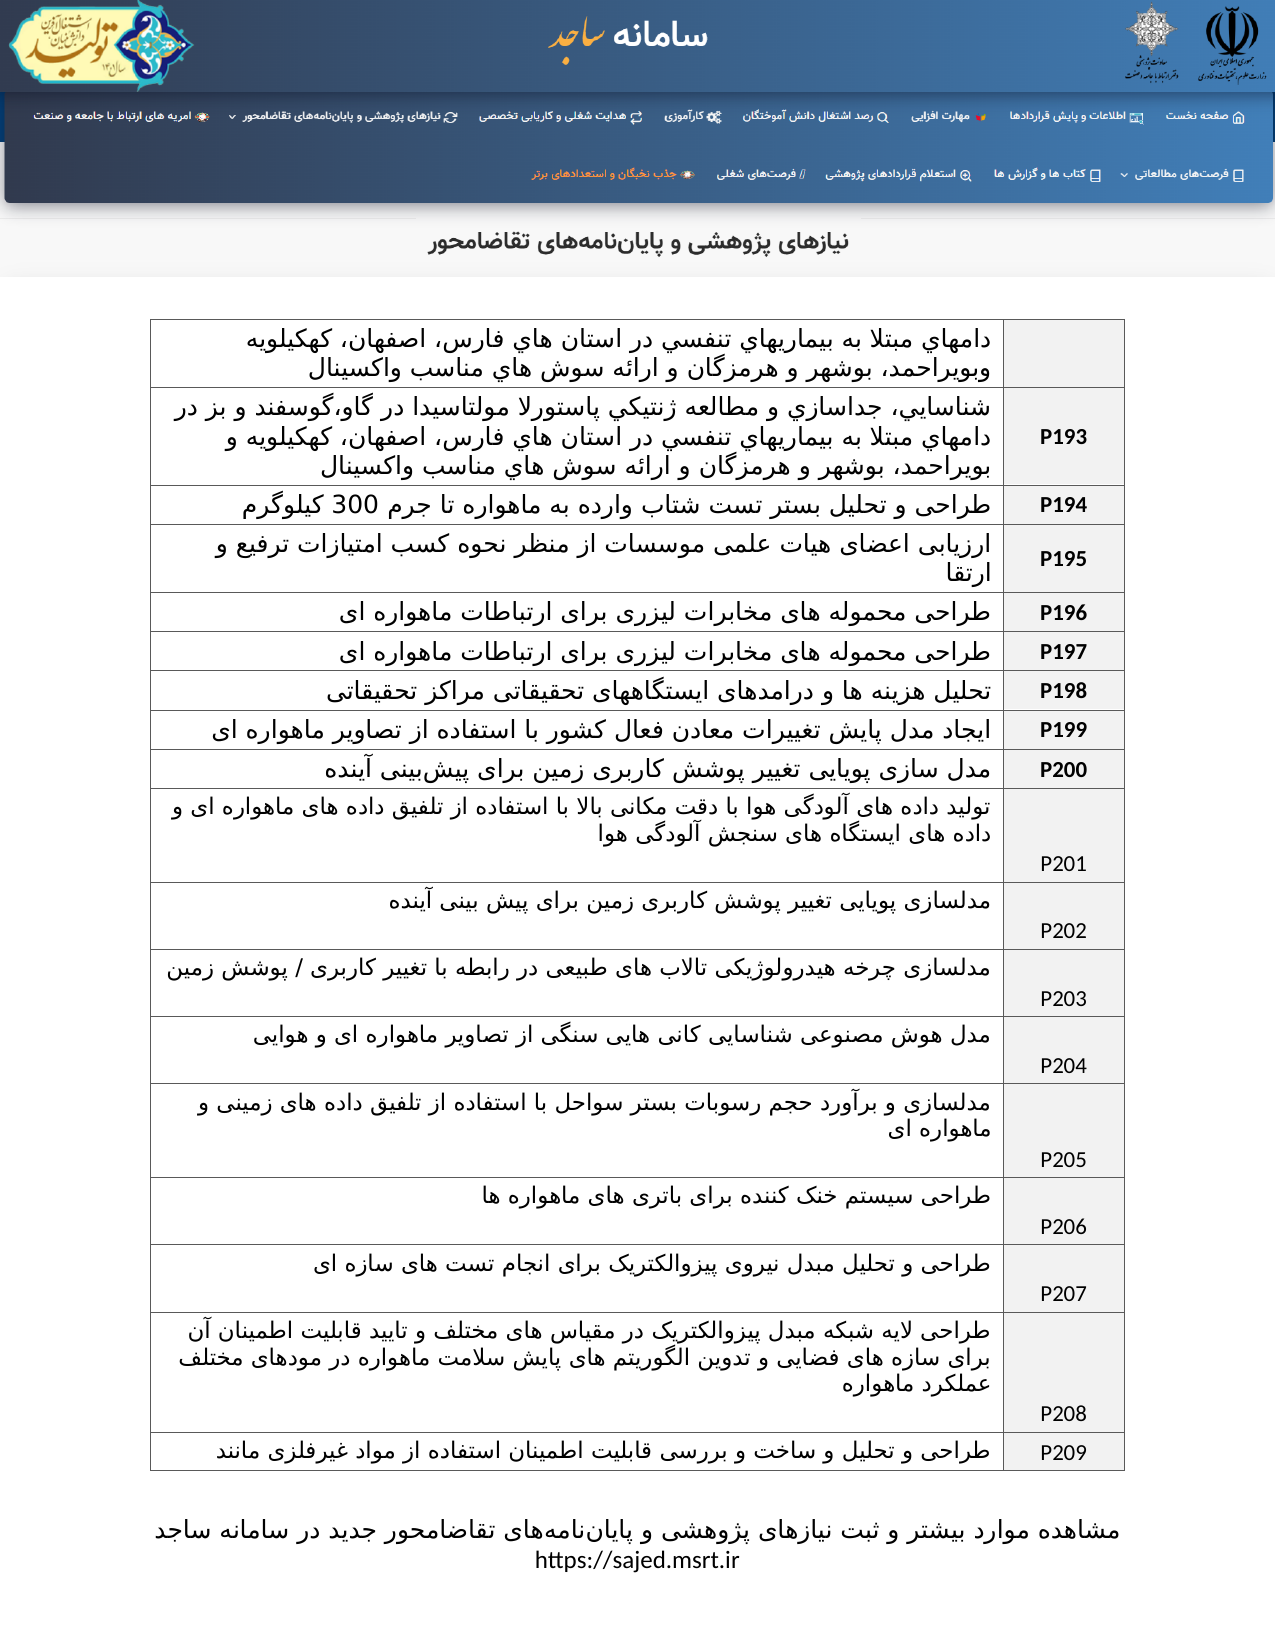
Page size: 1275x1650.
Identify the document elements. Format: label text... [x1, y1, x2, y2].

table_cell P193 [1004, 388, 1124, 484]
table_cell P195 [1004, 525, 1124, 592]
table_cell مدلسازی چرخه هیدرولوژیکی تالاب های طبیعی در رابطه با تغییر کاربری / پوشش زمین [151, 950, 1003, 1016]
table_cell P207 [1004, 1245, 1124, 1312]
table_cell P209 [1004, 1433, 1124, 1470]
table_cell طراحی سیستم خنک کننده برای باتری های ماهواره ها [151, 1178, 1003, 1244]
table_cell طراحی و تحلیل و ساخت و بررسی قابلیت اطمینان استفاده از مواد غیرفلزی مانند کامپوزیت ها با انواع لایه چینی های متفاوت و مواد نوین در سازه های فضائی [151, 1433, 1003, 1470]
table_cell مدل سازی پویایی تغییر پوشش کاربری زمین برای پیش‌بینی آینده [151, 750, 1003, 788]
table_cell طراحی و تحلیل بستر تست شتاب وارده به ماهواره تا جرم 300 کیلوگرم [151, 486, 1003, 524]
table_cell P208 [1004, 1313, 1124, 1432]
table_cell مدلسازی پویایی تغییر پوشش کاربری زمین برای پیش بینی آینده [151, 883, 1003, 949]
table_cell مدل هوش مصنوعی شناسایی کانی هایی سنگی از تصاویر ماهواره ای و هوایی [151, 1017, 1003, 1083]
table_cell P200 [1004, 750, 1124, 788]
table_cell P198 [1004, 671, 1124, 709]
table_cell طراحی لایه شبکه مبدل پیزوالکتریک در مقیاس های مختلف و تایید قابلیت اطمینان آن برای سازه های فضایی و تدوین الگوریتم های پایش سلامت ماهواره در مودهای مختلف عملکرد ماهواره [151, 1313, 1003, 1432]
table_cell P199 [1004, 711, 1124, 749]
table_cell مدلسازی و برآورد حجم رسوبات بستر سواحل با استفاده از تلفیق داده های زمینی و ماهواره ای [151, 1084, 1003, 1177]
table_cell تولید داده های آلودگی هوا با دقت مکانی بالا با استفاده از تلفیق داده های ماهواره ای و داده های ایستگاه های سنجش آلودگی هوا [151, 789, 1003, 882]
table_cell P204 [1004, 1017, 1124, 1083]
table_cell ارزیابی اعضای هیات علمی موسسات از منظر نحوه کسب امتیازات ترفیع و ارتقا [151, 525, 1003, 592]
table_cell طراحی و تحلیل مبدل نیروی پیزوالکتریک برای انجام تست های سازه ای [151, 1245, 1003, 1312]
table_cell P206 [1004, 1178, 1124, 1244]
table_cell طراحی محموله های مخابرات لیزری برای ارتباطات ماهواره ای [151, 593, 1003, 631]
table_cell P203 [1004, 950, 1124, 1016]
table_cell P194 [1004, 486, 1124, 524]
table_cell طراحی محموله های مخابرات لیزری برای ارتباطات ماهواره ای [151, 632, 1003, 670]
table_cell P196 [1004, 593, 1124, 631]
table_cell P202 [1004, 883, 1124, 949]
table_cell P192 [1004, 320, 1124, 387]
picture [0, 0, 1275, 277]
table_cell ایجاد مدل پایش تغییرات معادن فعال کشور با استفاده از تصاویر ماهواره ای [151, 711, 1003, 749]
table_cell P201 [1004, 789, 1124, 882]
table_cell تحلیل هزینه ها و درامدهای ایستگاههای تحقیقاتی مراکز تحقیقاتی [151, 671, 1003, 709]
table_cell P205 [1004, 1084, 1124, 1177]
table_cell P197 [1004, 632, 1124, 670]
